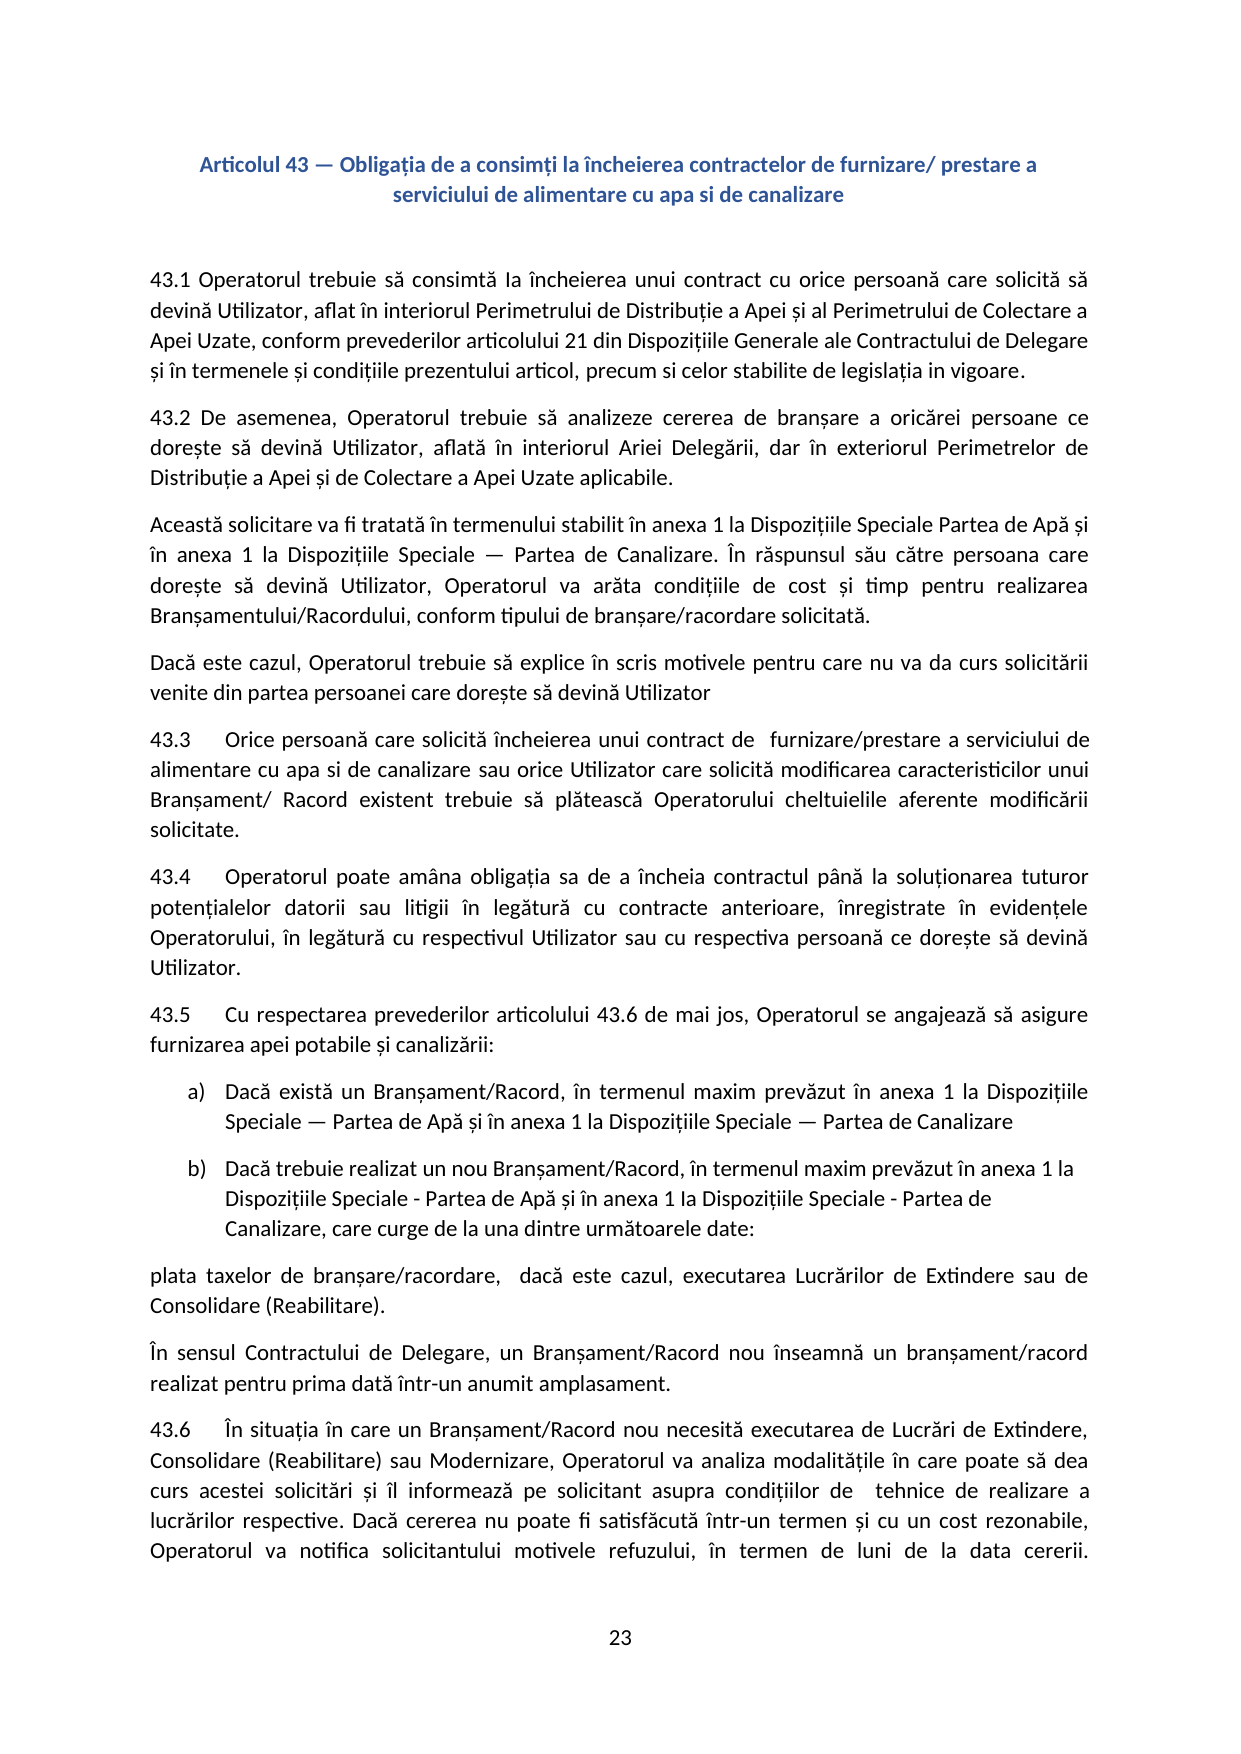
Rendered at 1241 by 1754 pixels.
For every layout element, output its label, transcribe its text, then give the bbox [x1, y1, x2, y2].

text 43.2 De asemenea, Operatorul trebuie să analizeze cererea de branșare a oricărei persoane ce dorește să devină Utilizator, aflată în interiorul Ariei Delegării, dar în exteriorul Perimetrelor de Distribuție a Apei și de Colectare a Apei Uzate aplicabile. [150, 403, 1090, 492]
text Dacă este cazul, Operatorul trebuie să explice în scris motivele pentru care nu va da curs solicitării venite din partea persoanei care dorește să devină Utilizator [150, 648, 1090, 706]
subtitle Articolul 43 — Obligația de a consimți la încheierea contractelor de furnizare/ prestare a serviciului de alimentare cu apa si de canalizare [150, 150, 1087, 208]
text 43.5 Cu respectarea prevederilor articolului 43.6 de mai jos, Operatorul se angajează să asigure furnizarea apei potabile și canalizării: [150, 1000, 1090, 1058]
text 43.4 Operatorul poate amâna obligația sa de a încheia contractul până la soluționarea tuturor potențialelor datorii sau litigii în legătură cu contracte anterioare, înregistrate în evidențele Operatorului, în legătură cu respectivul Utilizator sau cu respectiva persoană ce dorește să devină Utilizator. [150, 862, 1090, 981]
text a) Dacă există un Branșament/Racord, în termenul maxim prevăzut în anexa 1 la Dispozițiile Speciale — Partea de Apă și în anexa 1 la Dispozițiile Speciale — Partea de Canalizare [187, 1077, 1090, 1135]
text Această solicitare va fi tratată în termenului stabilit în anexa 1 la Dispozițiile Speciale Partea de Apă și în anexa 1 la Dispozițiile Speciale — Partea de Canalizare. În răspunsul său către persoana care dorește să devină Utilizator, Operatorul va arăta condițiile de cost și timp pentru realizarea Branșamentului/Racordului, conform tipului de branșare/racordare solicitată. [150, 510, 1090, 629]
text b) Dacă trebuie realizat un nou Branșament/Racord, în termenul maxim prevăzut în anexa 1 la Dispozițiile Speciale - Partea de Apă și în anexa 1 Ia Dispozițiile Speciale - Partea de Canalizare, care curge de la una dintre următoarele date: [187, 1154, 1090, 1243]
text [150, 1416, 1090, 1564]
text 43.1 Operatorul trebuie să consimtă Ia încheierea unui contract cu orice persoană care solicită să devină Utilizator, aflat în interiorul Perimetrului de Distribuție a Apei și al Perimetrului de Colectare a Apei Uzate, conform prevederilor articolului 21 din Dispozițiile Generale ale Contractului de Delegare și în termenele și condițiile prezentului articol, precum si celor stabilite de legislația in vigoare. [150, 266, 1090, 384]
text plata taxelor de branșare/racordare, dacă este cazul, executarea Lucrărilor de Extindere sau de Consolidare (Reabilitare). [150, 1261, 1090, 1320]
text În sensul Contractului de Delegare, un Branșament/Racord nou înseamnă un branșament/racord realizat pentru prima dată într-un anumit amplasament. [150, 1338, 1090, 1397]
text 43.3 Orice persoană care solicită încheierea unui contract de furnizare/prestare a serviciului de alimentare cu apa si de canalizare sau orice Utilizator care solicită modificarea caracteristicilor unui Branșament/ Racord existent trebuie să plătească Operatorului cheltuielile aferente modificării solicitate. [150, 725, 1090, 844]
